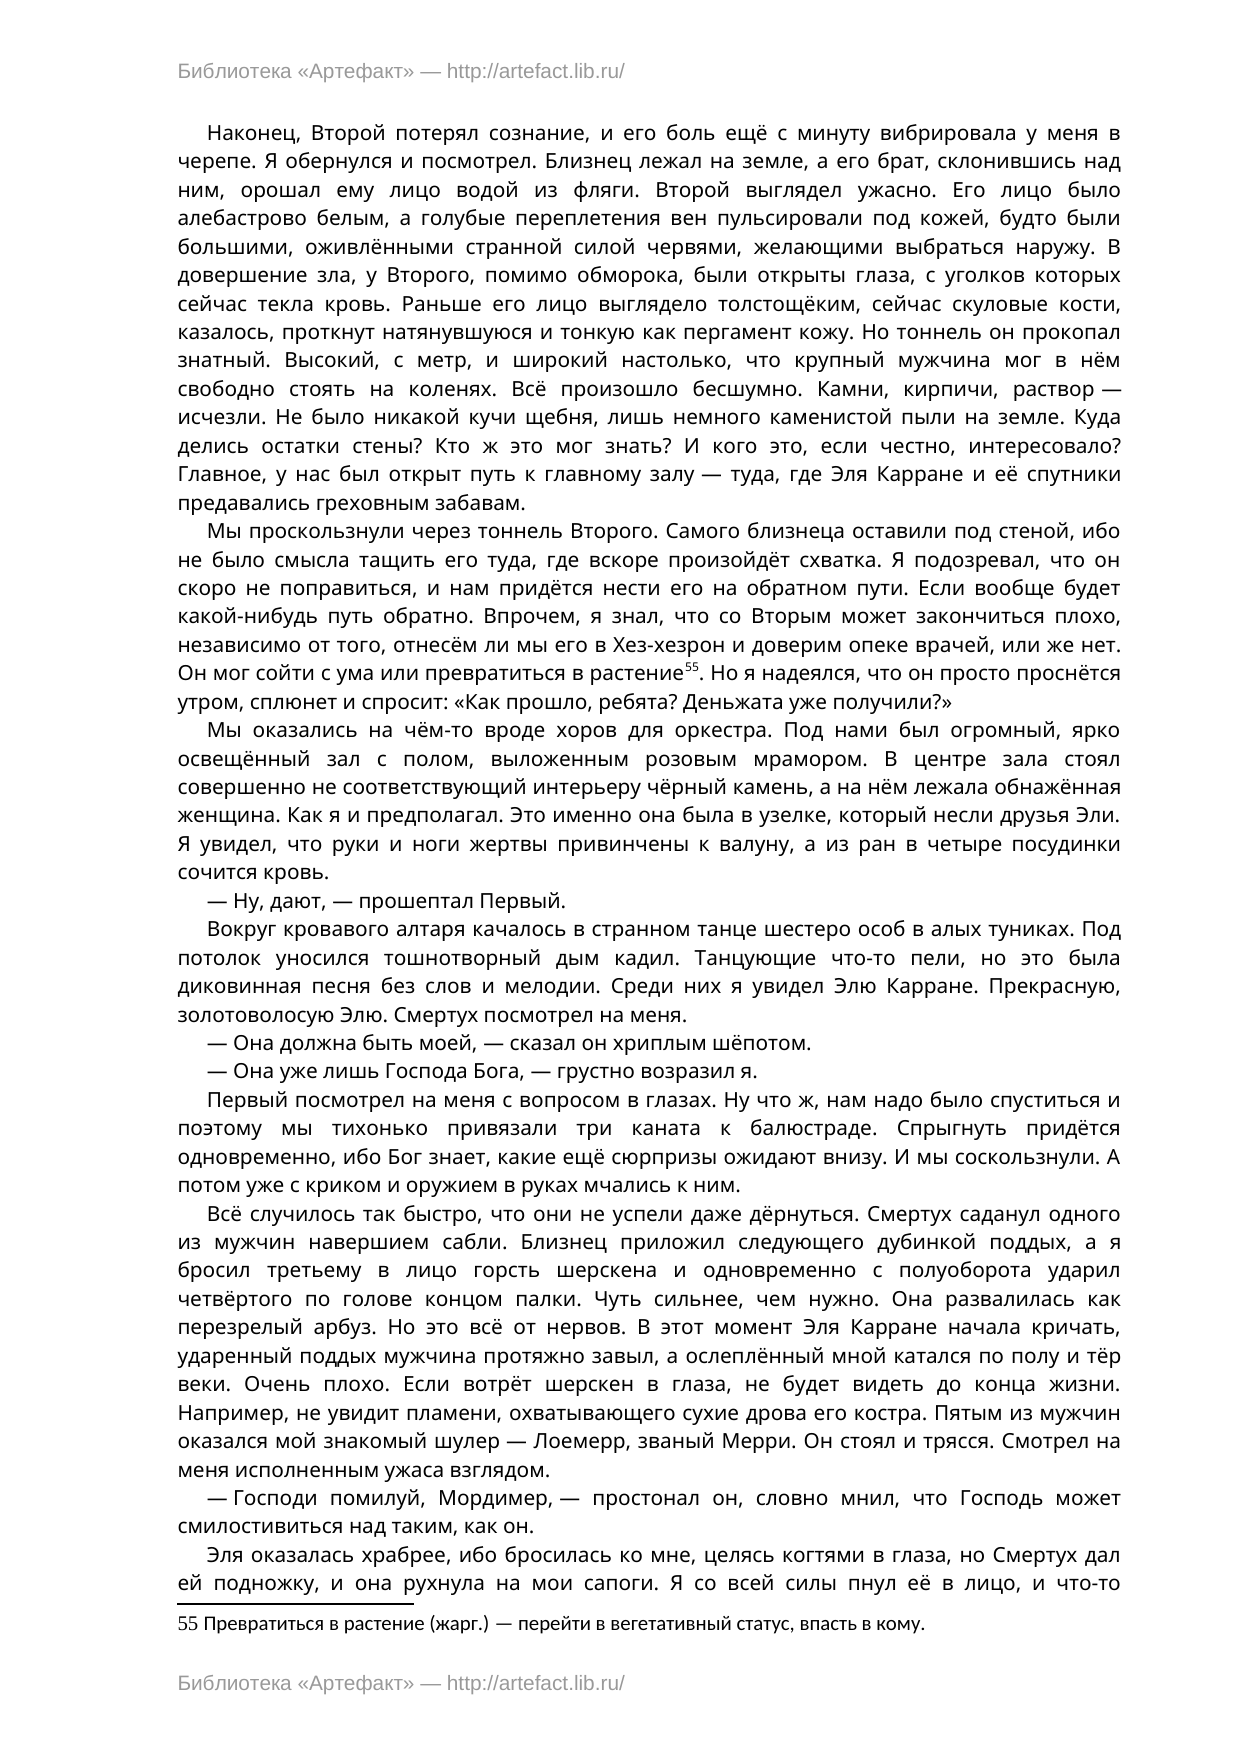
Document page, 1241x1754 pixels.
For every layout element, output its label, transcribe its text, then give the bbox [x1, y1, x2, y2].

text Вокруг кровавого алтаря качалось в странном танце шестеро особ в алых туниках. Под потолок уносился тошнотворный дым кадил. Танцующие что-то пели, но это была диковинная песня без слов и мелодии. Среди них я увидел Элю Карране. Прекрасную, золотоволосую Элю. Смертух посмотрел на меня. [177, 914, 1122, 1028]
text — Ну, дают, — прошептал Первый. [177, 886, 1122, 914]
text Всё случилось так быстро, что они не успели даже дёрнуться. Смертух саданул одного из мужчин навершием сабли. Близнец приложил следующего дубинкой поддых, а я бросил третьему в лицо горсть шерскена и одновременно с полуоборота ударил четвёртого по голове концом палки. Чуть сильнее, чем нужно. Она развалилась как перезрелый арбуз. Но это всё от нервов. В этот момент Эля Карране начала кричать, ударенный поддых мужчина протяжно завыл, а ослеплённый мной катался по полу и тёр веки. Очень плохо. Если вотрёт шерскен в глаза, не будет видеть до конца жизни. Например, не увидит пламени, охватывающего сухие дрова его костра. Пятым из мужчин оказался мой знакомый шулер — Лоемерр, званый Мерри. Он стоял и трясся. Смотрел на меня исполненным ужаса взглядом. [177, 1199, 1122, 1483]
text — Господи помилуй, Мордимер, — простонал он, словно мнил, что Господь может смилостивиться над таким, как он. [177, 1483, 1122, 1540]
text — Она уже лишь Господа Бога, — грустно возразил я. [177, 1057, 1122, 1085]
text Наконец, Второй потерял сознание, и его боль ещё с минуту вибрировала у меня в черепе. Я обернулся и посмотрел. Близнец лежал на земле, а его брат, склонившись над ним, орошал ему лицо водой из фляги. Второй выглядел ужасно. Его лицо было алебастрово белым, а голубые переплетения вен пульсировали под кожей, будто были большими, оживлёнными странной силой червями, желающими выбраться наружу. В довершение зла, у Второго, помимо обморока, были открыты глаза, с уголков которых сейчас текла кровь. Раньше его лицо выглядело толстощёким, сейчас скуловые кости, казалось, проткнут натянувшуюся и тонкую как пергамент кожу. Но тоннель он прокопал знатный. Высокий, с метр, и широкий настолько, что крупный мужчина мог в нём свободно стоять на коленях. Всё произошло бесшумно. Камни, кирпичи, раствор — исчезли. Не было никакой кучи щебня, лишь немного каменистой пыли на земле. Куда делись остатки стены? Кто ж это мог знать? И кого это, если честно, интересовало? Главное, у нас был открыт путь к главному залу — туда, где Эля Карране и её спутники предавались греховным забавам. [177, 118, 1122, 516]
text Первый посмотрел на меня с вопросом в глазах. Ну что ж, нам надо было спуститься и поэтому мы тихонько привязали три каната к балюстраде. Спрыгнуть придётся одновременно, ибо Бог знает, какие ещё сюрпризы ожидают внизу. И мы соскользнули. А потом уже с криком и оружием в руках мчались к ним. [177, 1085, 1122, 1199]
text — Она должна быть моей, — сказал он хриплым шёпотом. [177, 1028, 1122, 1057]
text Мы проскользнули через тоннель Второго. Самого близнеца оставили под стеной, ибо не было смысла тащить его туда, где вскоре произойдёт схватка. Я подозревал, что он скоро не поправиться, и нам придётся нести его на обратном пути. Если вообще будет какой-нибудь путь обратно. Впрочем, я знал, что со Вторым может закончиться плохо, независимо от того, отнесём ли мы его в Хез-хезрон и доверим опеке врачей, или же нет. Он мог сойти с ума или превратиться в растение. Но я надеялся, что он просто проснётся утром, сплюнет и спросит: «Как прошло, ребята? Деньжата уже получили?» [177, 516, 1122, 715]
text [177, 1540, 1122, 1597]
text Мы оказались на чём-то вроде хоров для оркестра. Под нами был огромный, ярко освещённый зал с полом, выложенным розовым мрамором. В центре зала стоял совершенно не соответствующий интерьеру чёрный камень, а на нём лежала обнажённая женщина. Как я и предполагал. Это именно она была в узелке, который несли друзья Эли. Я увидел, что руки и ноги жертвы привинчены к валуну, а из ран в четыре посудинки сочится кровь. [177, 715, 1122, 886]
